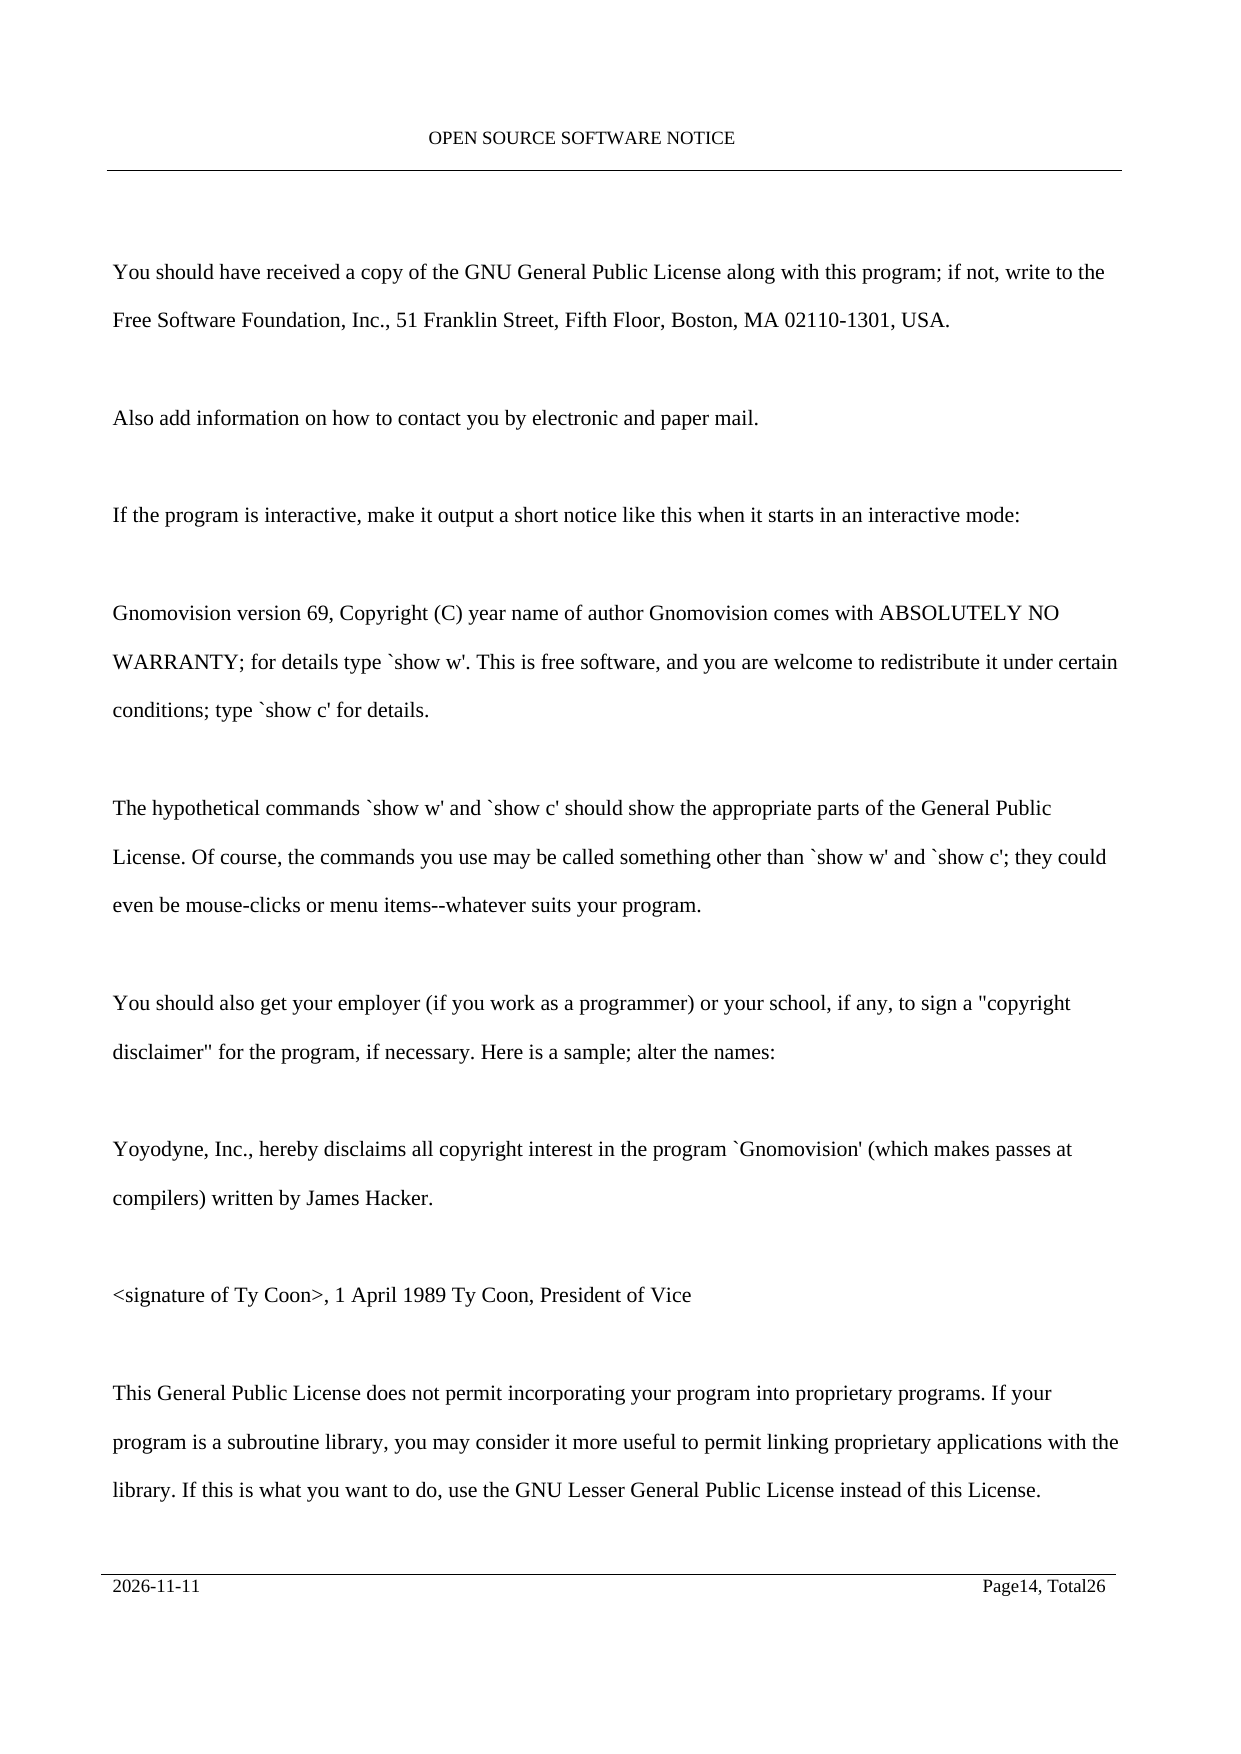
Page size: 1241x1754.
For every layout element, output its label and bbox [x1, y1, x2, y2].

text [112, 206, 1128, 1506]
